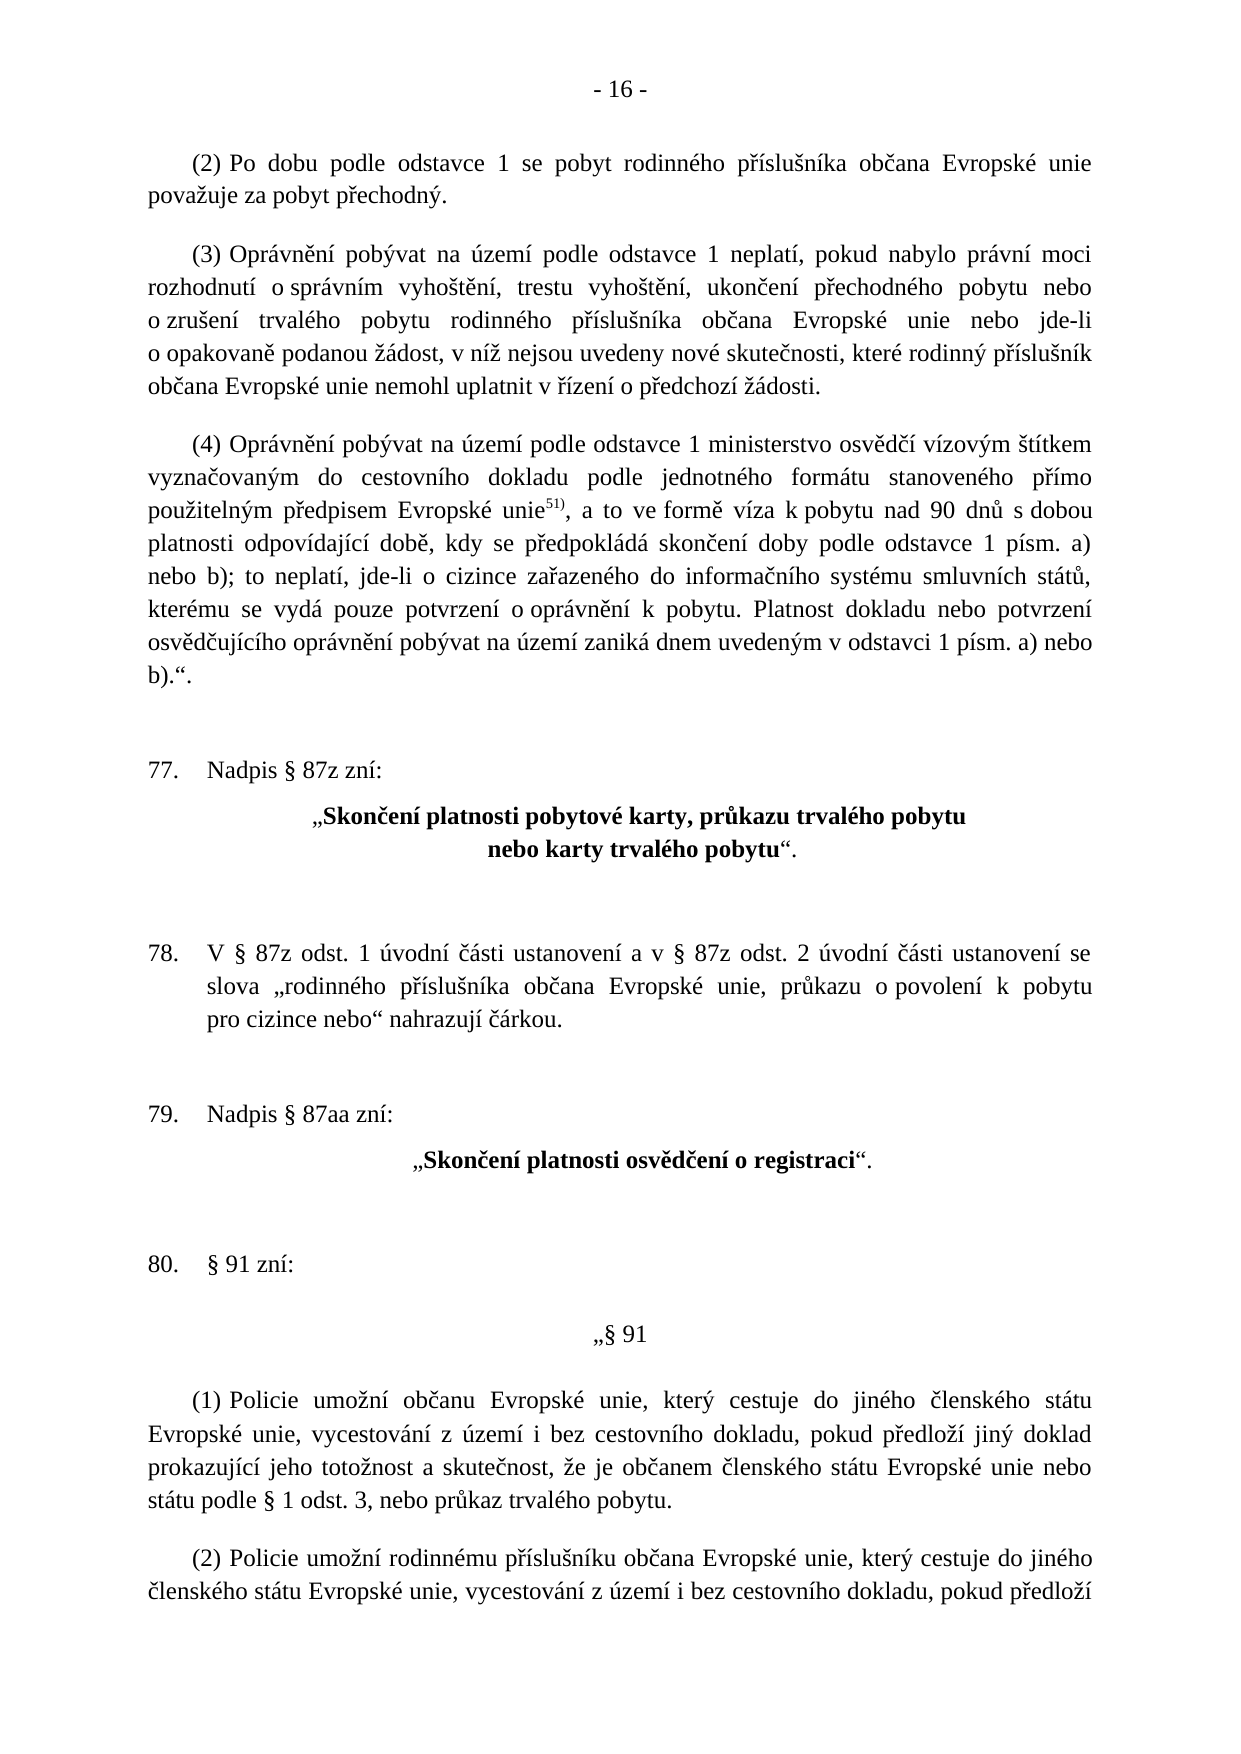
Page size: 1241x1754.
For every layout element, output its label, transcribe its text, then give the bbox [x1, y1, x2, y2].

text § 91 zní: [148, 1249, 1093, 1277]
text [148, 1543, 1093, 1604]
list Policie umožní občanu Evropské unie, který cestuje do jiného členského státu Evropské unie, vycestování z území i bez cestovního dokladu, pokud předloží jiný doklad prokazující jeho totožnost a skutečnost, že je občanem členského státu Evropské unie nebo státu podle § 1 odst. 3, nebo průkaz trvalého pobytu. [148, 1386, 1093, 1513]
text Oprávnění pobývat na území podle odstavce 1 neplatí, pokud nabylo právní moci rozhodnutí o správním vyhoštění, trestu vyhoštění, ukončení přechodného pobytu nebo o zrušení trvalého pobytu rodinného příslušníka občana Evropské unie nebo jde-li o opakovaně podanou žádost, v níž nejsou uvedeny nové skutečnosti, které rodinný příslušník občana Evropské unie nemohl uplatnit v řízení o předchozí žádosti. [148, 239, 1093, 399]
text „Skončení platnosti pobytové karty, průkazu trvalého pobytu nebo karty trvalého pobytu“. [192, 801, 1093, 863]
text Nadpis § 87z zní: [148, 755, 1093, 784]
text Oprávnění pobývat na území podle odstavce 1 ministerstvo osvědčí vízovým štítkem vyznačovaným do cestovního dokladu podle jednotného formátu stanoveného přímo použitelným předpisem Evropské unie51), a to ve formě víza k pobytu nad 90 dnů s dobou platnosti odpovídající době, kdy se předpokládá skončení doby podle odstavce 1 písm. a) nebo b); to neplatí, jde-li o cizince zařazeného do informačního systému smluvních států, kterému se vydá pouze potvrzení o oprávnění k pobytu. Platnost dokladu nebo potvrzení osvědčujícího oprávnění pobývat na území zaniká dnem uvedeným v odstavci 1 písm. a) nebo b).“. [148, 429, 1093, 689]
text Nadpis § 87aa zní: [148, 1099, 1093, 1128]
text Po dobu podle odstavce 1 se pobyt rodinného příslušníka občana Evropské unie považuje za pobyt přechodný. [148, 148, 1093, 209]
text V § 87z odst. 1 úvodní části ustanovení a v § 87z odst. 2 úvodní části ustanovení se slova „rodinného příslušníka občana Evropské unie, průkazu o povolení k pobytu pro cizince nebo“ nahrazují čárkou. [148, 938, 1093, 1033]
text „Skončení platnosti osvědčení o registraci“. [192, 1145, 1093, 1174]
text „§ 91 [148, 1319, 1093, 1348]
